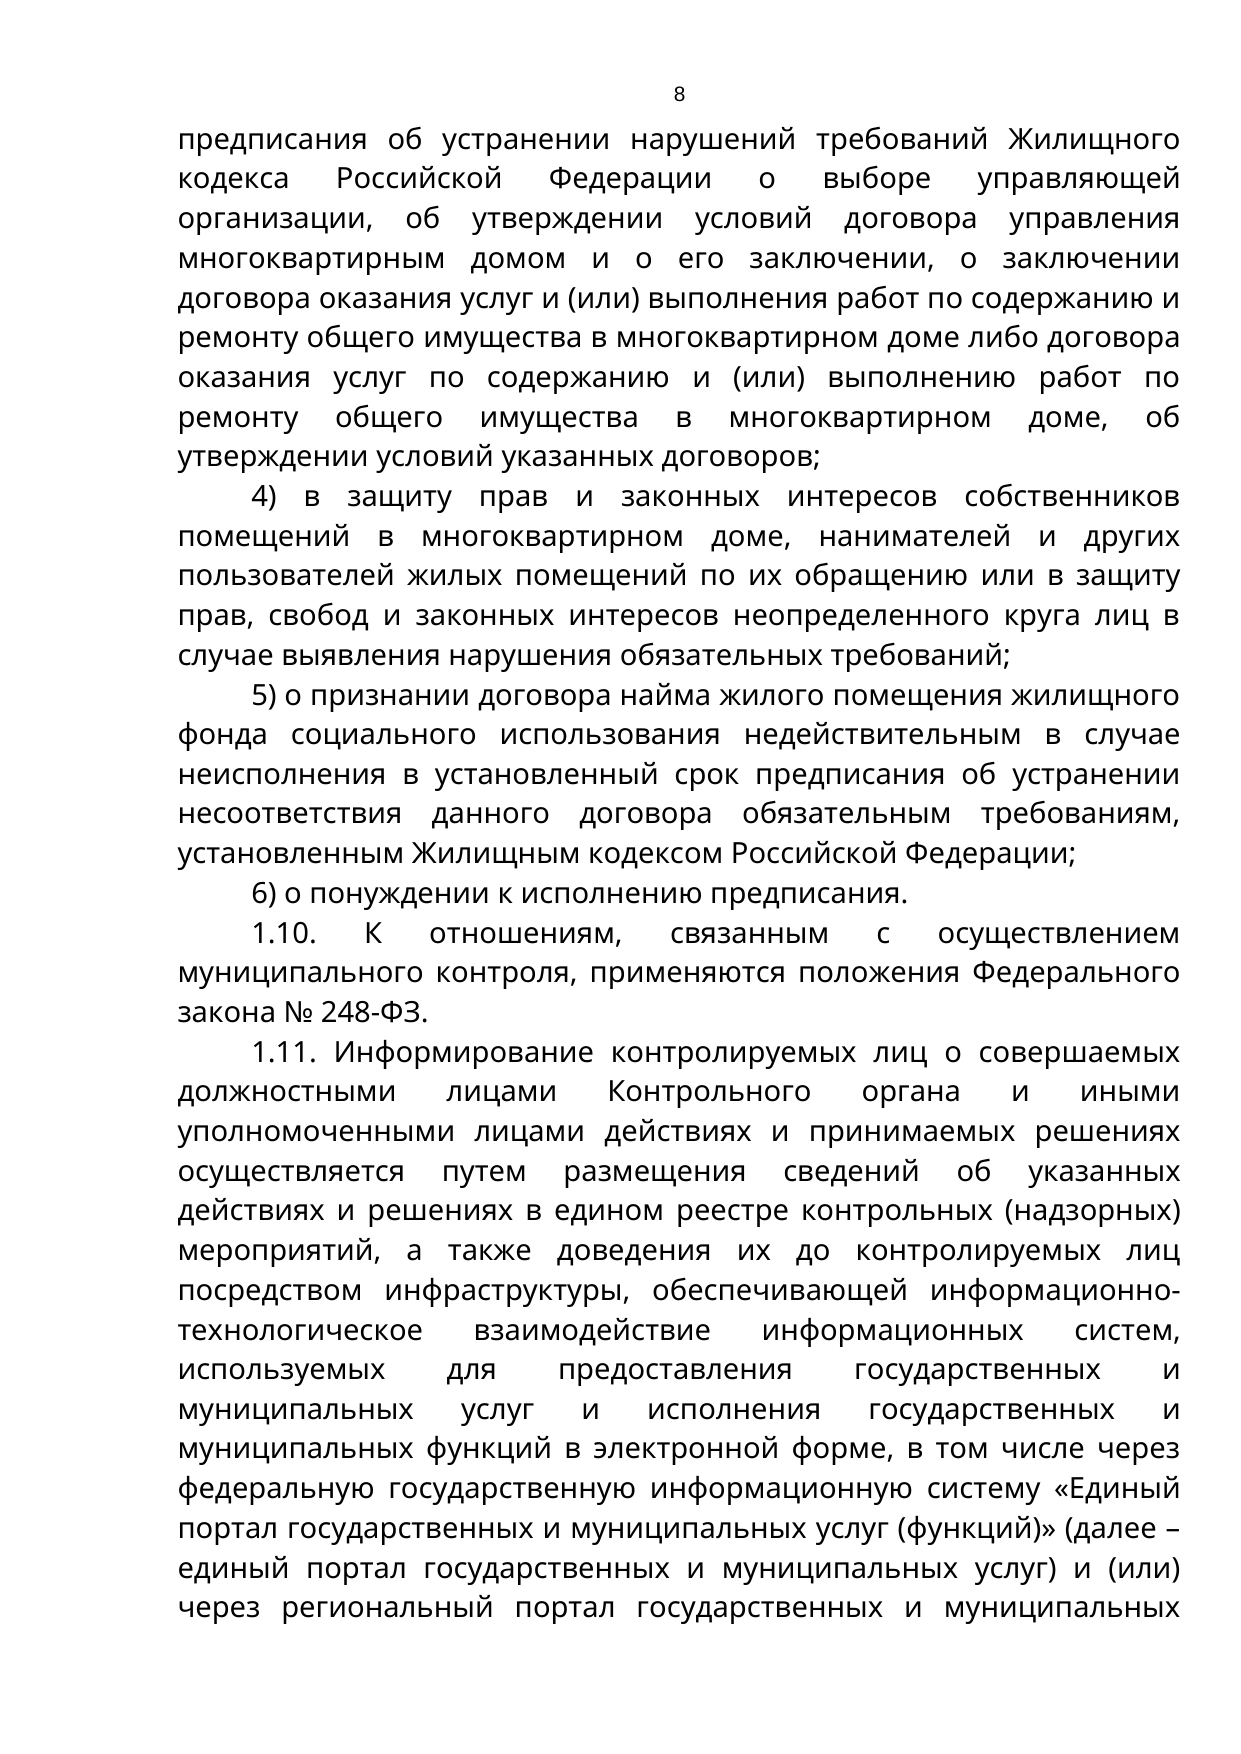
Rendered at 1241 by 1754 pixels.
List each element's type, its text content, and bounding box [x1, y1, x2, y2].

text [177, 1031, 1181, 1626]
text 4) в защиту прав и законных интересов собственников помещений в многоквартирном доме, нанимателей и других пользователей жилых помещений по их обращению или в защиту прав, свобод и законных интересов неопределенного круга лиц в случае выявления нарушения обязательных требований; [177, 475, 1181, 674]
text 6) о понуждении к исполнению предписания. [177, 872, 1181, 912]
text 5) о признании договора найма жилого помещения жилищного фонда социального использования недействительным в случае неисполнения в установленный срок предписания об устранении несоответствия данного договора обязательным требованиям, установленным Жилищным кодексом Российской Федерации; [177, 674, 1181, 872]
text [177, 118, 1181, 475]
text 1.10. К отношениям, связанным с осуществлением муниципального контроля, применяются положения Федерального закона № 248-ФЗ. [177, 912, 1181, 1031]
